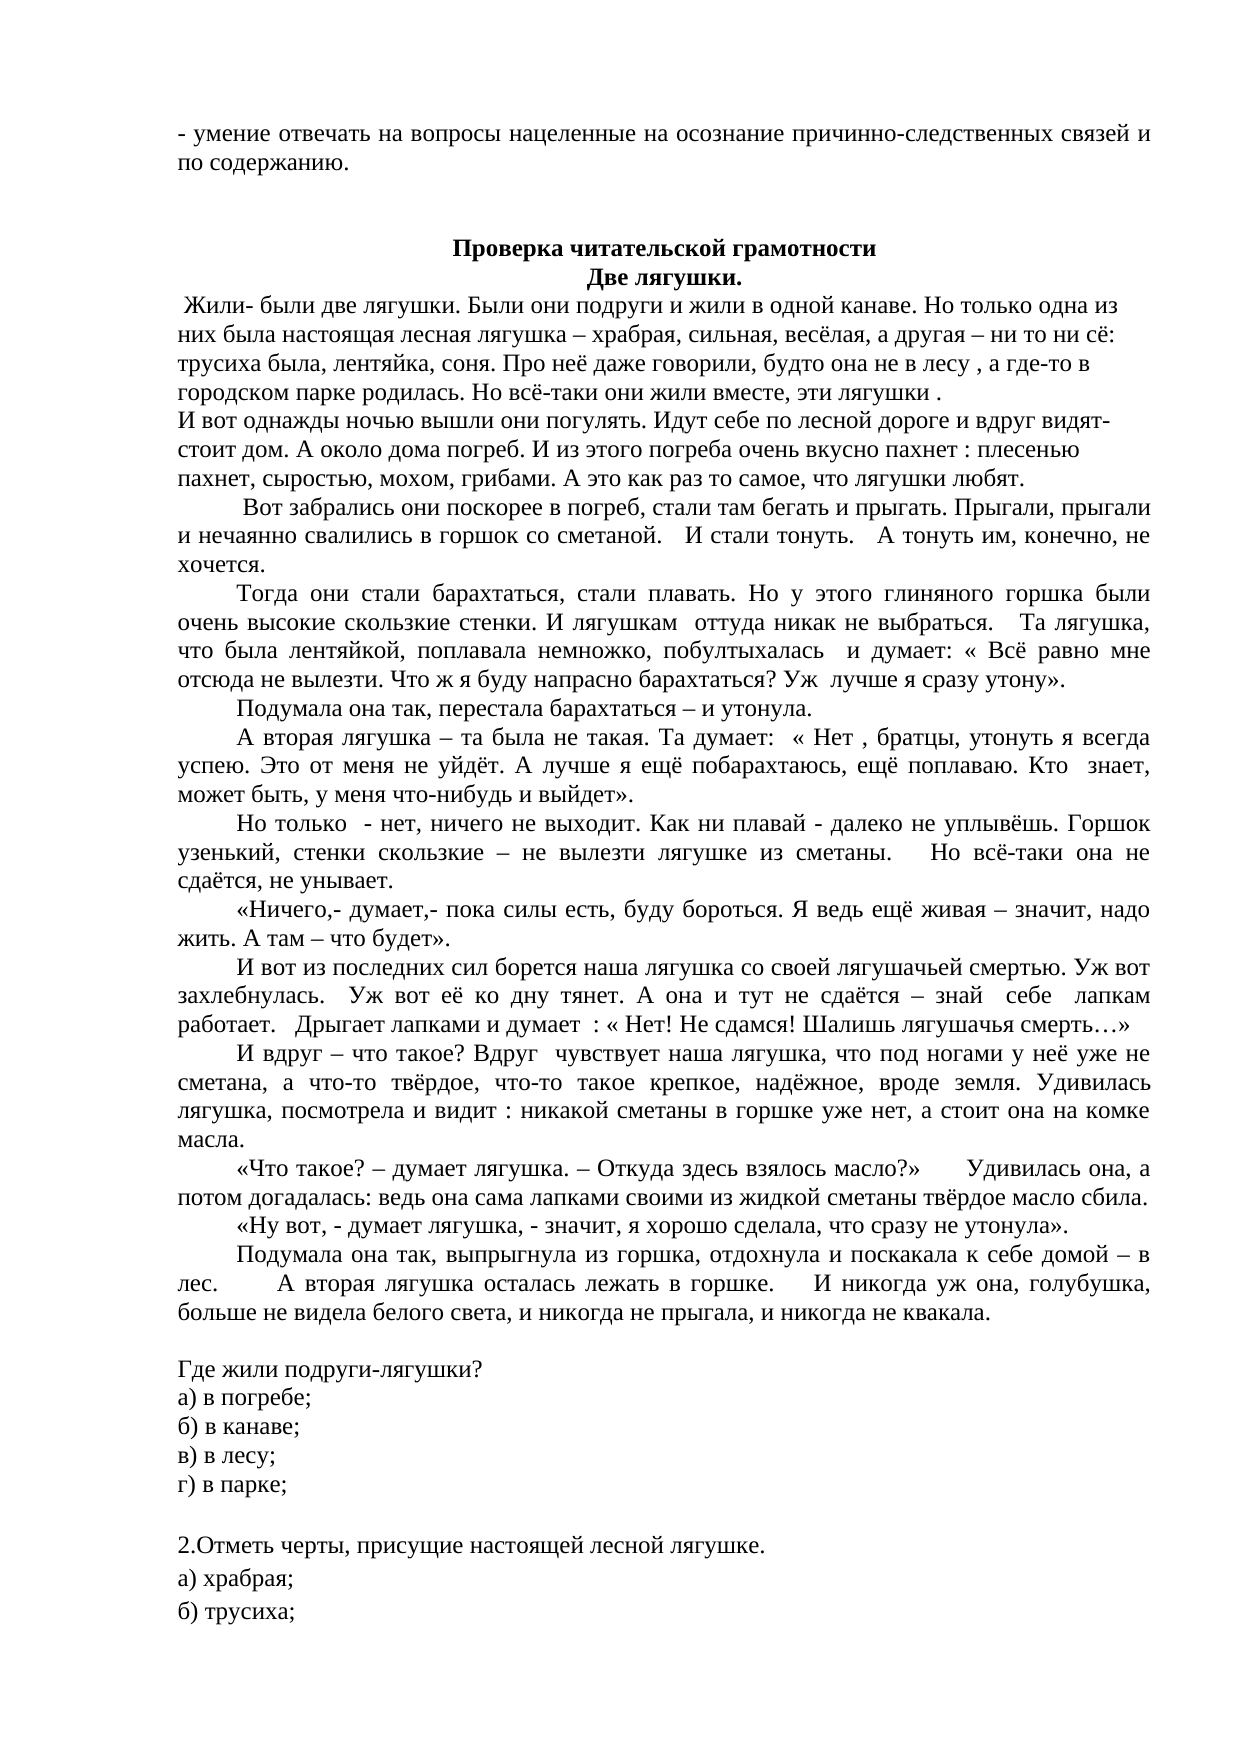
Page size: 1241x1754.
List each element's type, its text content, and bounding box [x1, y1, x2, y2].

text а) в погребе; [177, 1382, 1152, 1411]
text Вот забрались они поскорее в погреб, стали там бегать и прыгать. Прыгали, прыгали и нечаянно свалились в горшок со сметаной. И стали тонуть. А тонуть им, конечно, не хочется. [177, 492, 1152, 578]
text «Ничего,- думает,- пока силы есть, буду бороться. Я ведь ещё живая – значит, надо жить. А там – что будет». [177, 894, 1152, 952]
text И вот из последних сил борется наша лягушка со своей лягушачьей смертью. Уж вот захлебнулась. Уж вот её ко дну тянет. А она и тут не сдаётся – знай себе лапкам работает. Дрыгает лапками и думает : « Нет! Не сдамся! Шалишь лягушачья смерть…» [177, 952, 1152, 1038]
text Две лягушки. [177, 262, 1152, 291]
text в) в лесу; [177, 1440, 1152, 1469]
text а) храбрая; [177, 1563, 1152, 1592]
text б) в канаве; [177, 1411, 1152, 1440]
text Подумала она так, выпрыгнула из горшка, отдохнула и поскакала к себе домой – в лес. А вторая лягушка осталась лежать в горшке. И никогда уж она, голубушка, больше не видела белого света, и никогда не прыгала, и никогда не квакала. [177, 1239, 1152, 1326]
text И вот однажды ночью вышли они погулять. Идут себе по лесной дороге и вдруг видят- стоит дом. А около дома погреб. И из этого погреба очень вкусно пахнет : плесенью пахнет, сыростью, мохом, грибами. А это как раз то самое, что лягушки любят. [177, 406, 1152, 492]
text Подумала она так, перестала барахтаться – и утонула. [177, 693, 1152, 722]
text Тогда они стали барахтаться, стали плавать. Но у этого глиняного горшка были очень высокие скользкие стенки. И лягушкам оттуда никак не выбраться. Та лягушка, что была лентяйкой, поплавала немножко, побултыхалась и думает: « Всё равно мне отсюда не вылезти. Что ж я буду напрасно барахтаться? Уж лучше я сразу утону». [177, 578, 1152, 693]
text г) в парке; [177, 1469, 1152, 1497]
text - умение отвечать на вопросы нацеленные на осознание причинно-следственных связей и по содержанию. [177, 118, 1152, 176]
text 2.Отметь черты, присущие настоящей лесной лягушке. [177, 1530, 1152, 1559]
text И вдруг – что такое? Вдруг чувствует наша лягушка, что под ногами у неё уже не сметана, а что-то твёрдое, что-то такое крепкое, надёжное, вроде земля. Удивилась лягушка, посмотрела и видит : никакой сметаны в горшке уже нет, а стоит она на комке масла. [177, 1038, 1152, 1153]
text А вторая лягушка – та была не такая. Та думает: « Нет , братцы, утонуть я всегда успею. Это от меня не уйдёт. А лучше я ещё побарахтаюсь, ещё поплаваю. Кто знает, может быть, у меня что-нибудь и выйдет». [177, 722, 1152, 808]
text б) трусиха; [177, 1596, 1152, 1625]
text Но только - нет, ничего не выходит. Как ни плавай - далеко не уплывёшь. Горшок узенький, стенки скользкие – не вылезти лягушке из сметаны. Но всё-таки она не сдаётся, не унывает. [177, 808, 1152, 894]
text «Что такое? – думает лягушка. – Откуда здесь взялось масло?» Удивилась она, а потом догадалась: ведь она сама лапками своими из жидкой сметаны твёрдое масло сбила. [177, 1153, 1152, 1211]
text Проверка читательской грамотности [177, 233, 1152, 262]
text Жили- были две лягушки. Были они подруги и жили в одной канаве. Но только одна из них была настоящая лесная лягушка – храбрая, сильная, весёлая, а другая – ни то ни сё: трусиха была, лентяйка, соня. Про неё даже говорили, будто она не в лесу , а где-то в городском парке родилась. Но всё-таки они жили вместе, эти лягушки . [177, 291, 1152, 406]
text Где жили подруги-лягушки? [177, 1354, 1152, 1382]
text «Ну вот, - думает лягушка, - значит, я хорошо сделала, что сразу не утонула». [177, 1211, 1152, 1239]
